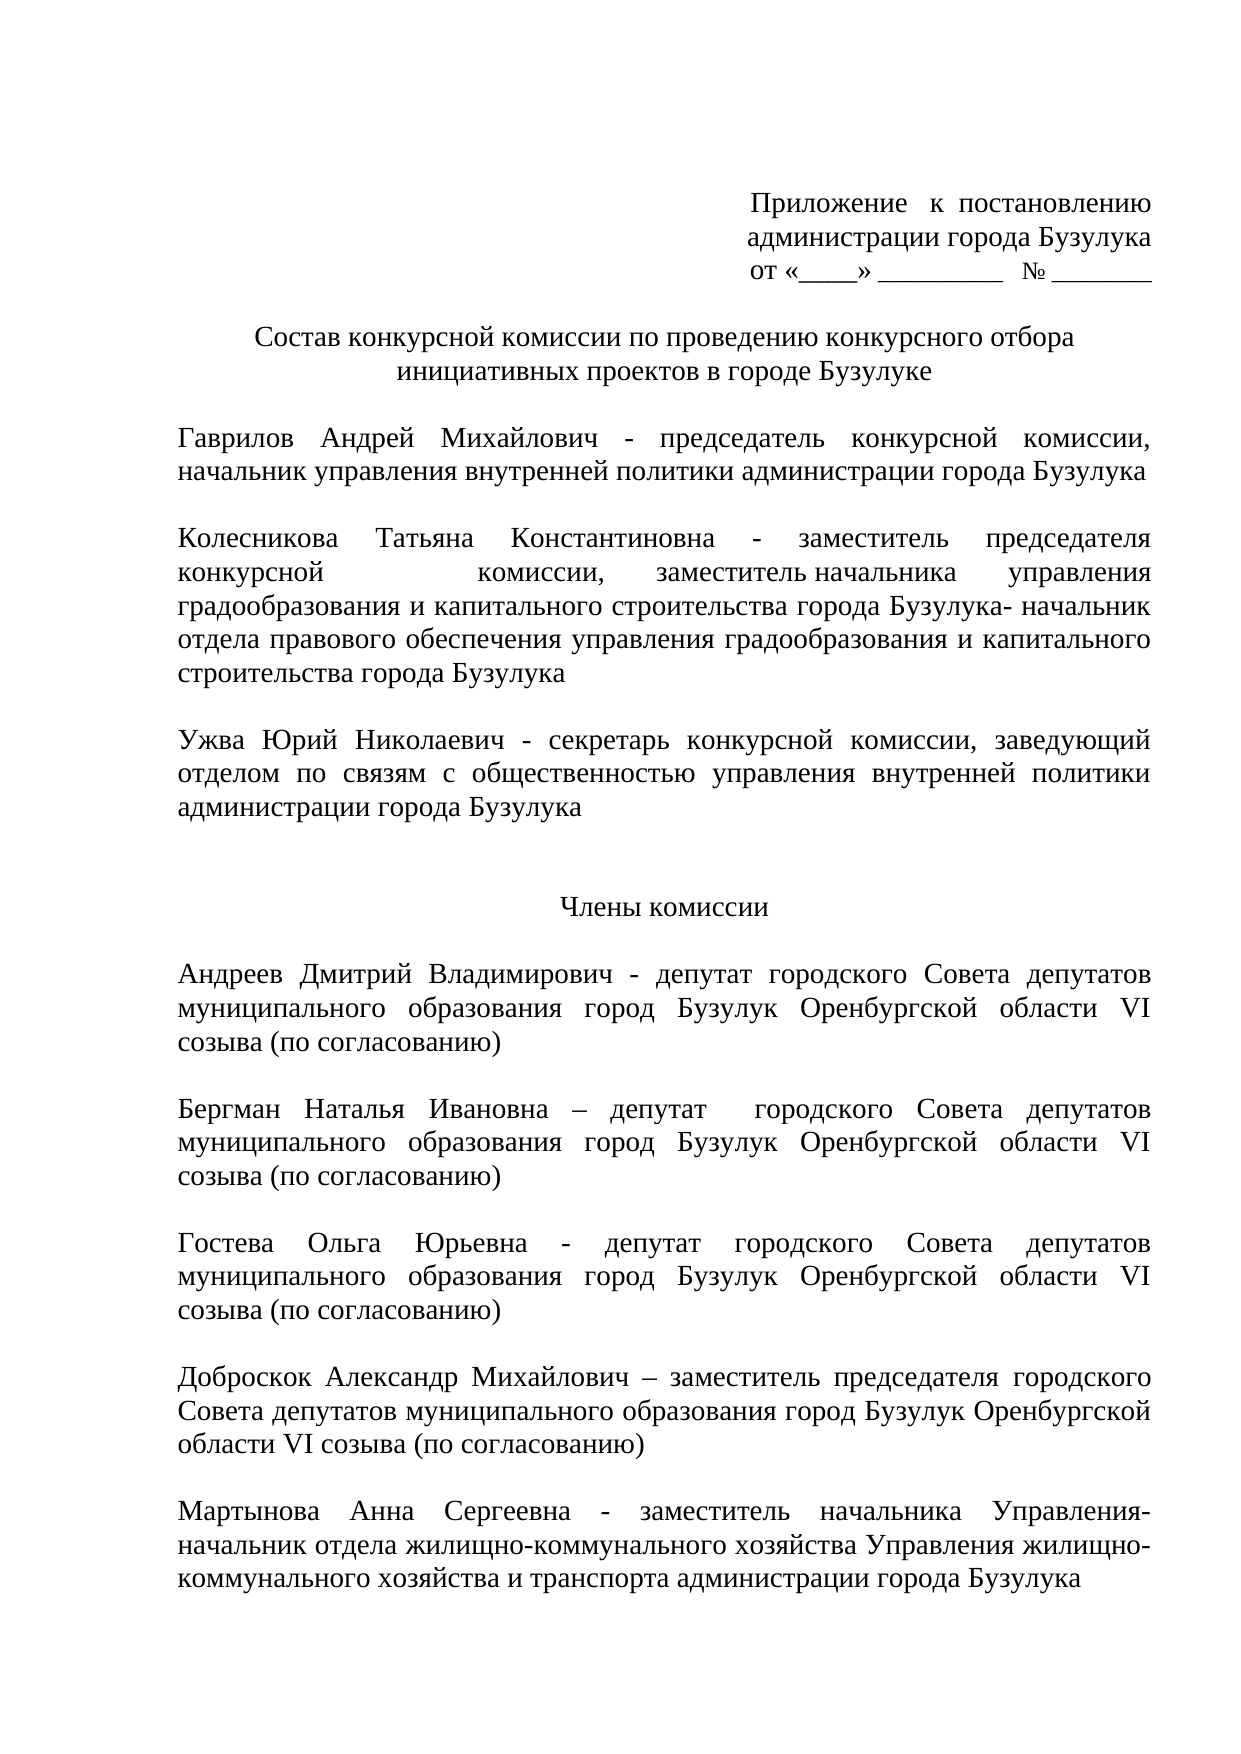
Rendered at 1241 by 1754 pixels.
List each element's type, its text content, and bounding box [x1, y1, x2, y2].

text Андреев Дмитрий Владимирович - депутат городского Совета депутатов муниципального образования город Бузулук Оренбургской области VI созыва (по согласованию) [177, 957, 656, 990]
text администрации города Бузулука [177, 219, 1152, 252]
text Члены комиссии [177, 889, 1152, 923]
text Андреев Дмитрий Владимирович - депутат городского Совета депутатов муниципального образования город Бузулук Оренбургской области VI созыва (по согласованию) [263, 1024, 1152, 1057]
text от «____» __________ № ________ [177, 252, 1152, 286]
text Состав конкурсной комиссии по проведению конкурсного отбора инициативных проектов в городе Бузулуке [177, 319, 1152, 386]
text Мартынова Анна Сергеевна - заместитель начальника Управления- начальник отдела жилищно-коммунального хозяйства Управления жилищно-коммунального хозяйства и транспорта администрации города Бузулука [177, 1493, 1152, 1594]
text Бергман Наталья Ивановна – депутат городского Совета депутатов муниципального образования город Бузулук Оренбургской области VI созыва (по согласованию) [177, 1091, 731, 1124]
text Бергман Наталья Ивановна – депутат городского Совета депутатов муниципального образования город Бузулук Оренбургской области VI созыва (по согласованию) [263, 1158, 1152, 1191]
text Доброскок Александр Михайлович – заместитель председателя городского Совета депутатов муниципального образования город Бузулук Оренбургской области VI созыва (по согласованию) [406, 1426, 1152, 1460]
text Гостева Ольга Юрьевна - депутат городского Совета депутатов муниципального образования город Бузулук Оренбургской области VI созыва (по согласованию) [263, 1292, 1152, 1326]
text Ужва Юрий Николаевич - секретарь конкурсной комиссии, заведующий отделом по связям с общественностью управления внутренней политики администрации города Бузулука [177, 722, 1152, 822]
text Колесникова Татьяна Константиновна - заместитель председателя конкурсной комиссии, заместитель начальника управления градообразования и капитального строительства города Бузулука- начальник отдела правового обеспечения управления градообразования и капитального строительства города Бузулука [177, 521, 1152, 688]
text Доброскок Александр Михайлович – заместитель председателя городского Совета депутатов муниципального образования город Бузулук Оренбургской области VI созыва (по согласованию) [177, 1359, 1013, 1393]
text Гостева Ольга Юрьевна - депутат городского Совета депутатов муниципального образования город Бузулук Оренбургской области VI созыва (по согласованию) [177, 1225, 1152, 1259]
text Приложение к постановлению [177, 185, 1152, 219]
text Гаврилов Андрей Михайлович - председатель конкурсной комиссии, начальник управления внутренней политики администрации города Бузулука [177, 420, 1152, 487]
